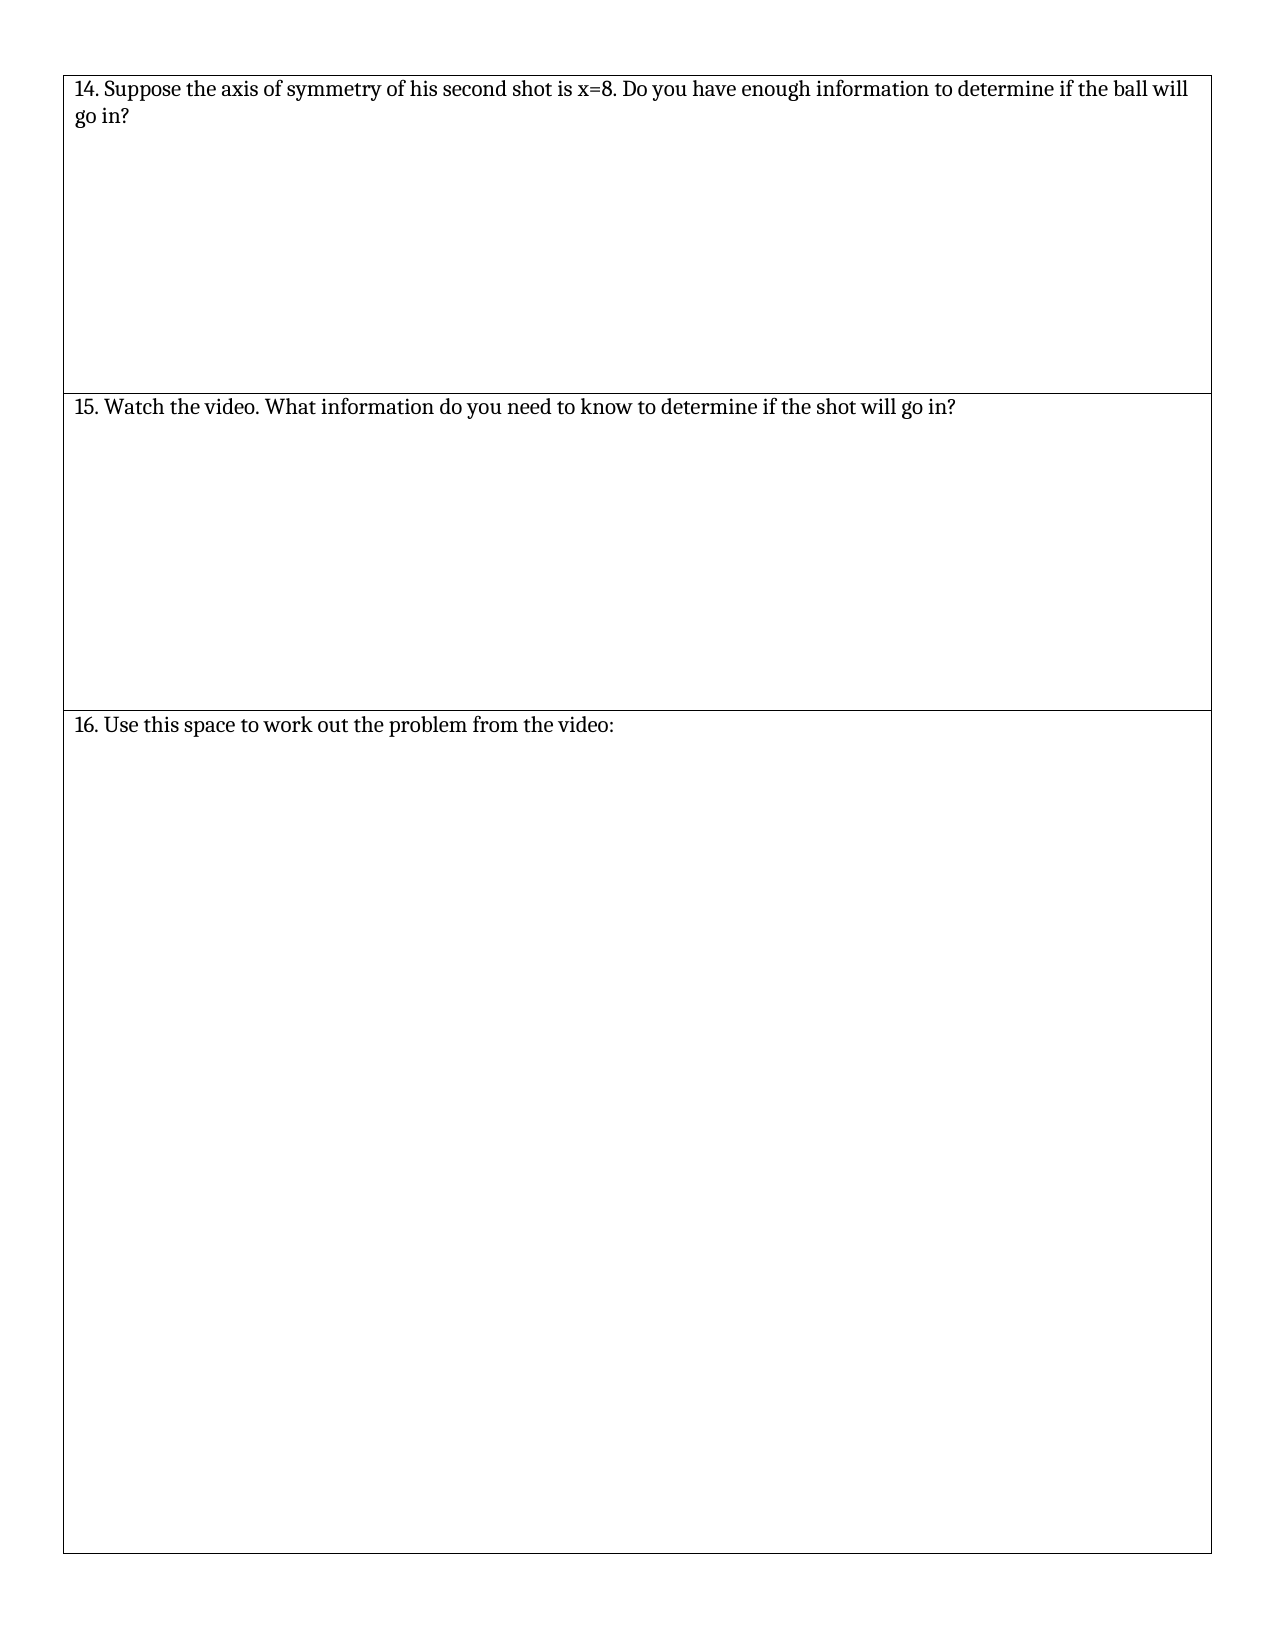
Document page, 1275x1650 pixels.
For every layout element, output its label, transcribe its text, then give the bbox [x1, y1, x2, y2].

table_cell 15. Watch the video. What information do you need to know to determine if the shot will go in? [64, 394, 1211, 710]
table_cell 16. Use this space to work out the problem from the video: [64, 711, 1211, 1553]
table_cell 14. Suppose the axis of symmetry of his second shot is x=8. Do you have enough information to determine if the ball will go in? [64, 76, 1211, 393]
